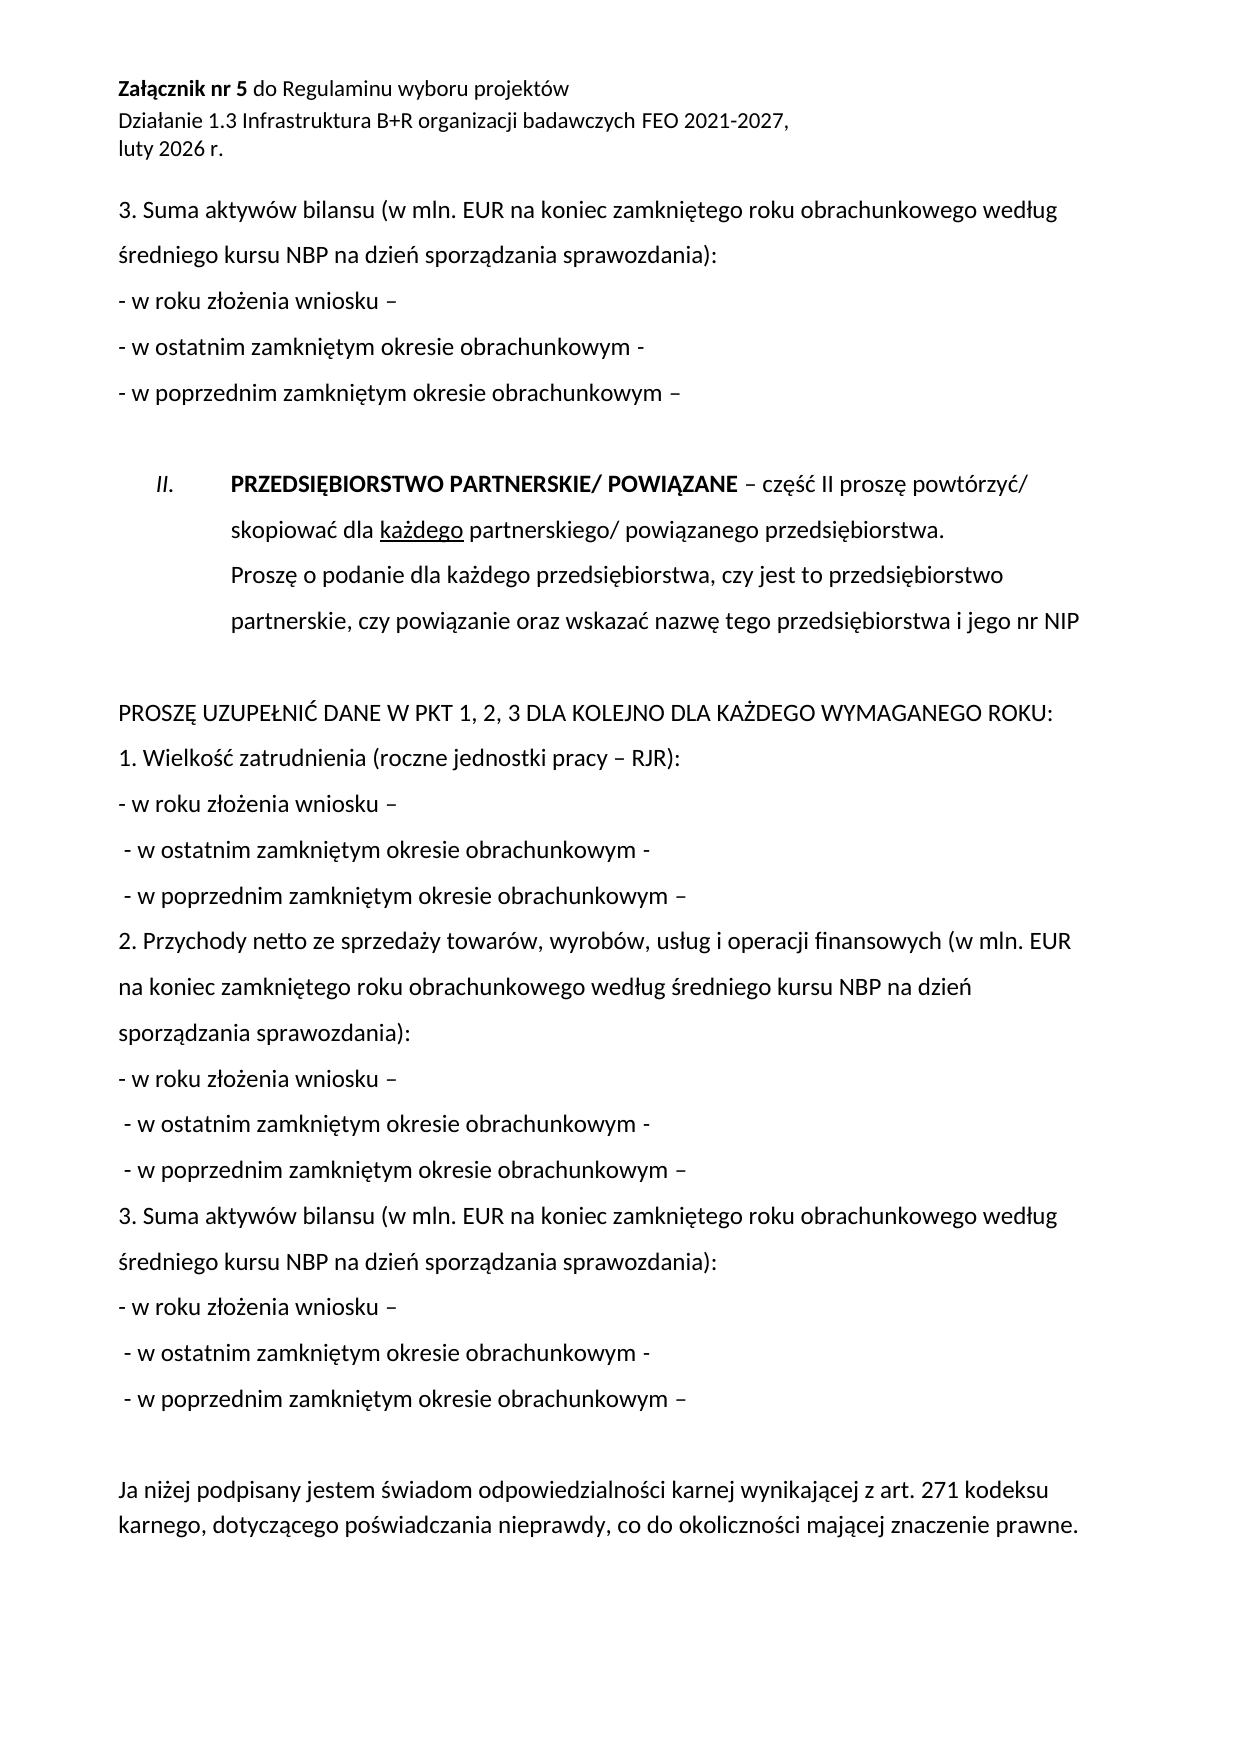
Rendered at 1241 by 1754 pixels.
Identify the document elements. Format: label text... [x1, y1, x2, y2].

text - w ostatnim zamkniętym okresie obrachunkowym - [118, 1337, 1093, 1368]
text - w poprzednim zamkniętym okresie obrachunkowym – [118, 880, 1093, 910]
text - w roku złożenia wniosku – [118, 1063, 1093, 1093]
text Proszę o podanie dla każdego przedsiębiorstwa, czy jest to przedsiębiorstwo partnerskie, czy powiązanie oraz wskazać nazwę tego przedsiębiorstwa i jego nr NIP [231, 560, 1093, 636]
text PROSZĘ UZUPEŁNIĆ DANE W PKT 1, 2, 3 DLA KOLEJNO DLA KAŻDEGO WYMAGANEGO ROKU: [118, 697, 1093, 727]
text 3. Suma aktywów bilansu (w mln. EUR na koniec zamkniętego roku obrachunkowego według średniego kursu NBP na dzień sporządzania sprawozdania): [118, 194, 1093, 270]
text - w roku złożenia wniosku – [118, 788, 1093, 819]
text - w ostatnim zamkniętym okresie obrachunkowym - [118, 834, 1093, 864]
list PRZEDSIĘBIORSTWO PARTNERSKIE/ POWIĄZANE – część II proszę powtórzyć/ skopiować dla każdego partnerskiego/ powiązanego przedsiębiorstwa. [156, 468, 1093, 544]
text - w poprzednim zamkniętym okresie obrachunkowym – [118, 1383, 1093, 1413]
text - w ostatnim zamkniętym okresie obrachunkowym - [118, 1108, 1093, 1139]
text 1. Wielkość zatrudnienia (roczne jednostki pracy – RJR): [118, 743, 1093, 773]
text 3. Suma aktywów bilansu (w mln. EUR na koniec zamkniętego roku obrachunkowego według średniego kursu NBP na dzień sporządzania sprawozdania): [118, 1200, 1093, 1276]
text Ja niżej podpisany jestem świadom odpowiedzialności karnej wynikającej z art. 271 kodeksu karnego, dotyczącego poświadczania nieprawdy, co do okoliczności mającej znaczenie prawne. [118, 1474, 1093, 1540]
text - w roku złożenia wniosku – [118, 1291, 1093, 1322]
text 2. Przychody netto ze sprzedaży towarów, wyrobów, usług i operacji finansowych (w mln. EUR na koniec zamkniętego roku obrachunkowego według średniego kursu NBP na dzień sporządzania sprawozdania): [118, 926, 1093, 1047]
text - w ostatnim zamkniętym okresie obrachunkowym - [118, 331, 1093, 362]
text - w roku złożenia wniosku – [118, 285, 1093, 316]
text - w poprzednim zamkniętym okresie obrachunkowym – [118, 377, 1093, 407]
text - w poprzednim zamkniętym okresie obrachunkowym – [118, 1154, 1093, 1185]
